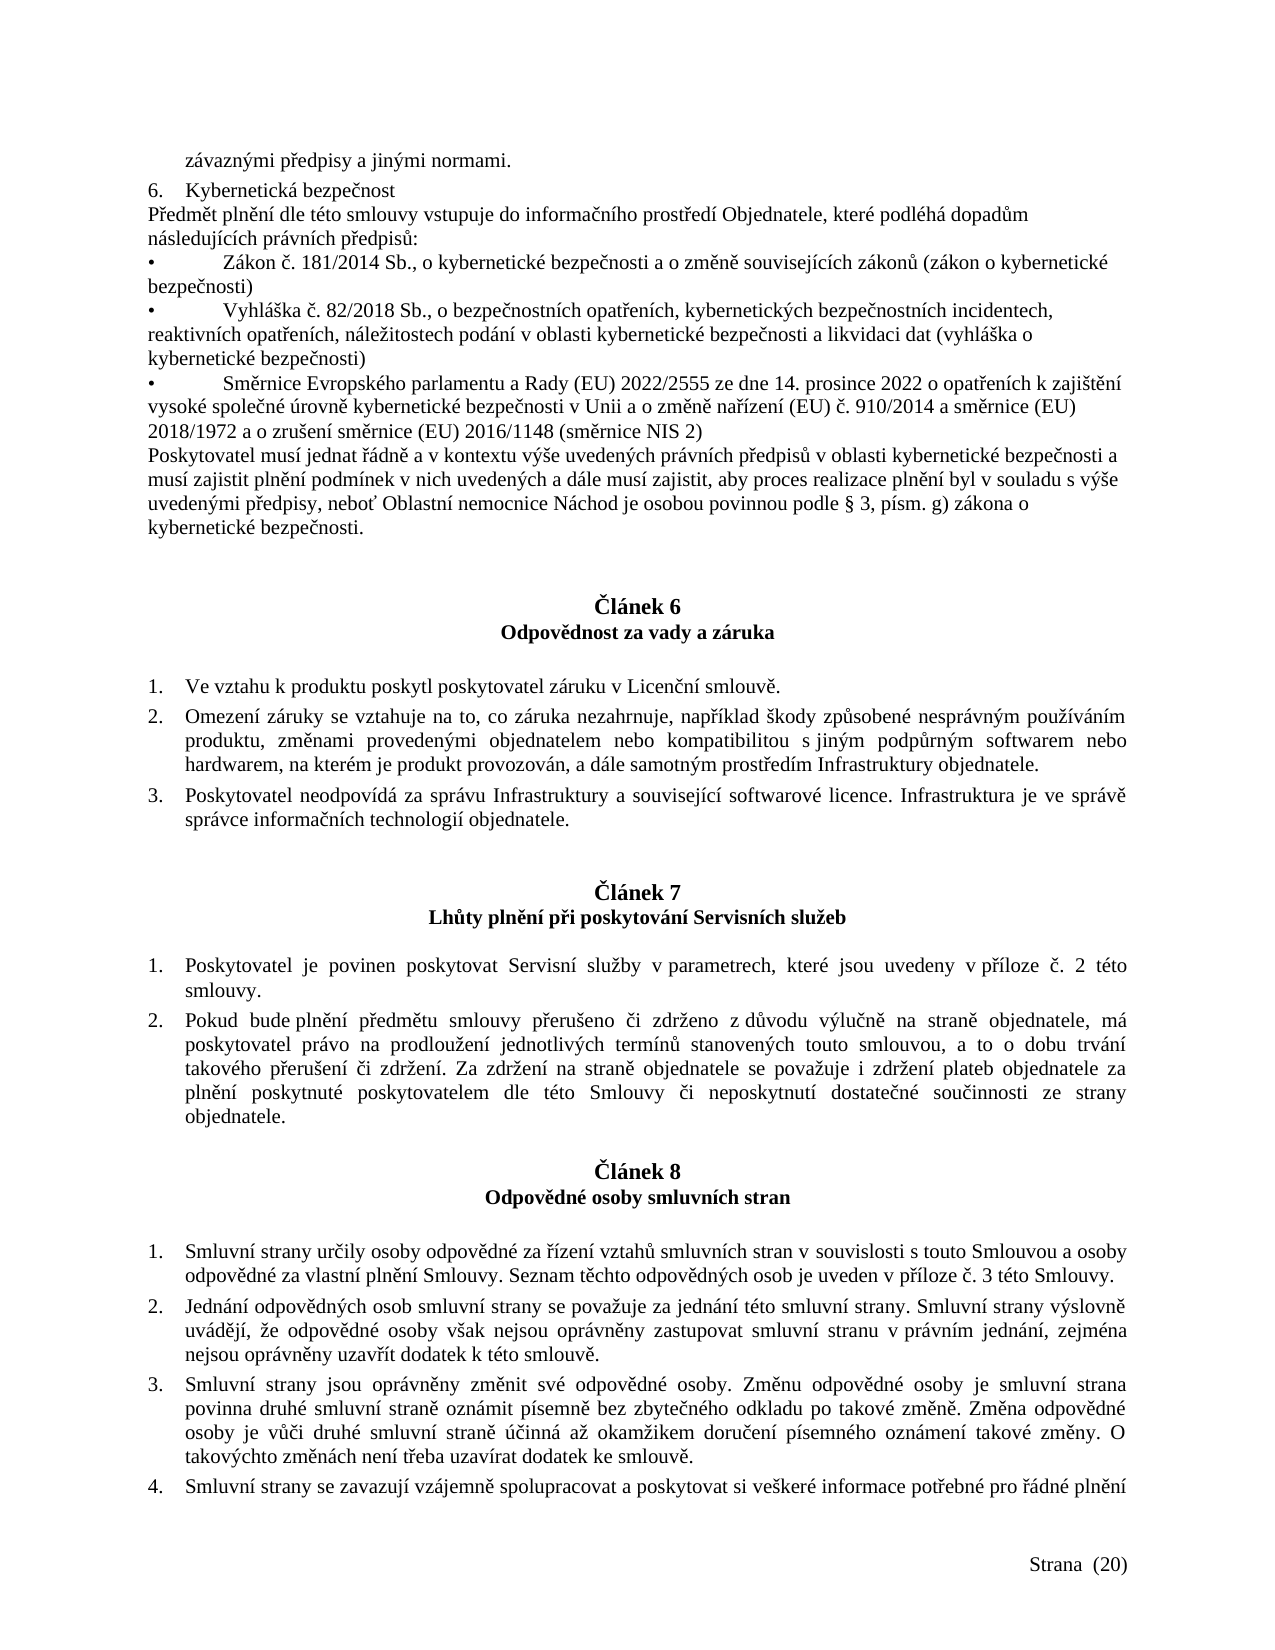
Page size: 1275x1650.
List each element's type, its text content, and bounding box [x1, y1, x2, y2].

list Ve vztahu k produktu poskytl poskytovatel záruku v Licenční smlouvě. [148, 674, 1127, 698]
text • Směrnice Evropského parlamentu a Rady (EU) 2022/2555 ze dne 14. prosince 2022 o opatřeních k zajištění vysoké společné úrovně kybernetické bezpečnosti v Unii a o změně nařízení (EU) č. 910/2014 a směrnice (EU) 2018/1972 a o zrušení směrnice (EU) 2016/1148 (směrnice NIS 2) [148, 370, 1127, 443]
text Předmět plnění dle této smlouvy vstupuje do informačního prostředí Objednatele, které podléhá dopadům následujících právních předpisů: [148, 202, 1127, 250]
list Smluvní strany jsou oprávněny změnit své odpovědné osoby. Změnu odpovědné osoby je smluvní strana povinna druhé smluvní straně oznámit písemně bez zbytečného odkladu po takové změně. Změna odpovědné osoby je vůči druhé smluvní straně účinná až okamžikem doručení písemného oznámení takové změny. O takovýchto změnách není třeba uzavírat dodatek ke smlouvě. [148, 1372, 1127, 1468]
text Článek 6 [148, 593, 1127, 619]
text Článek 7 [148, 879, 1127, 905]
list Jednání odpovědných osob smluvní strany se považuje za jednání této smluvní strany. Smluvní strany výslovně uvádějí, že odpovědné osoby však nejsou oprávněny zastupovat smluvní stranu v právním jednání, zejména nejsou oprávněny uzavřít dodatek k této smlouvě. [148, 1293, 1127, 1366]
text Odpovědné osoby smluvních stran [148, 1185, 1127, 1209]
text Lhůty plnění při poskytování Servisních služeb [148, 905, 1127, 929]
list Omezení záruky se vztahuje na to, co záruka nezahrnuje, například škody způsobené nesprávným používáním produktu, změnami provedenými objednatelem nebo kompatibilitou s jiným podpůrným softwarem nebo hardwarem, na kterém je produkt provozován, a dále samotným prostředím Infrastruktury objednatele. [148, 704, 1127, 776]
text • Vyhláška č. 82/2018 Sb., o bezpečnostních opatřeních, kybernetických bezpečnostních incidentech, reaktivních opatřeních, náležitostech podání v oblasti kybernetické bezpečnosti a likvidaci dat (vyhláška o kybernetické bezpečnosti) [148, 298, 1127, 370]
text • Zákon č. 181/2014 Sb., o kybernetické bezpečnosti a o změně souvisejících zákonů (zákon o kybernetické bezpečnosti) [148, 250, 1127, 298]
list Pokud bude plnění předmětu smlouvy přerušeno či zdrženo z důvodu výlučně na straně objednatele, má poskytovatel právo na prodloužení jednotlivých termínů stanovených touto smlouvou, a to o dobu trvání takového přerušení či zdržení. Za zdržení na straně objednatele se považuje i zdržení plateb objednatele za plnění poskytnuté poskytovatelem dle této Smlouvy či neposkytnutí dostatečné součinnosti ze strany objednatele. [148, 1008, 1127, 1128]
list Poskytovatel neodpovídá za správu Infrastruktury a související softwarové licence. Infrastruktura je ve správě správce informačních technologií objednatele. [148, 783, 1127, 831]
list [148, 148, 1127, 172]
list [148, 1474, 1127, 1498]
list Poskytovatel je povinen poskytovat Servisní služby v parametrech, které jsou uvedeny v příloze č. 2 této smlouvy. [148, 953, 1127, 1002]
text Článek 8 [148, 1158, 1127, 1185]
list Kybernetická bezpečnost [148, 178, 1127, 202]
text Odpovědnost za vady a záruka [148, 619, 1127, 644]
list Smluvní strany určily osoby odpovědné za řízení vztahů smluvních stran v souvislosti s touto Smlouvou a osoby odpovědné za vlastní plnění Smlouvy. Seznam těchto odpovědných osob je uveden v příloze č. 3 této Smlouvy. [148, 1239, 1127, 1287]
text Poskytovatel musí jednat řádně a v kontextu výše uvedených právních předpisů v oblasti kybernetické bezpečnosti a musí zajistit plnění podmínek v nich uvedených a dále musí zajistit, aby proces realizace plnění byl v souladu s výše uvedenými předpisy, neboť Oblastní nemocnice Náchod je osobou povinnou podle § 3, písm. g) zákona o kybernetické bezpečnosti. [148, 443, 1127, 539]
